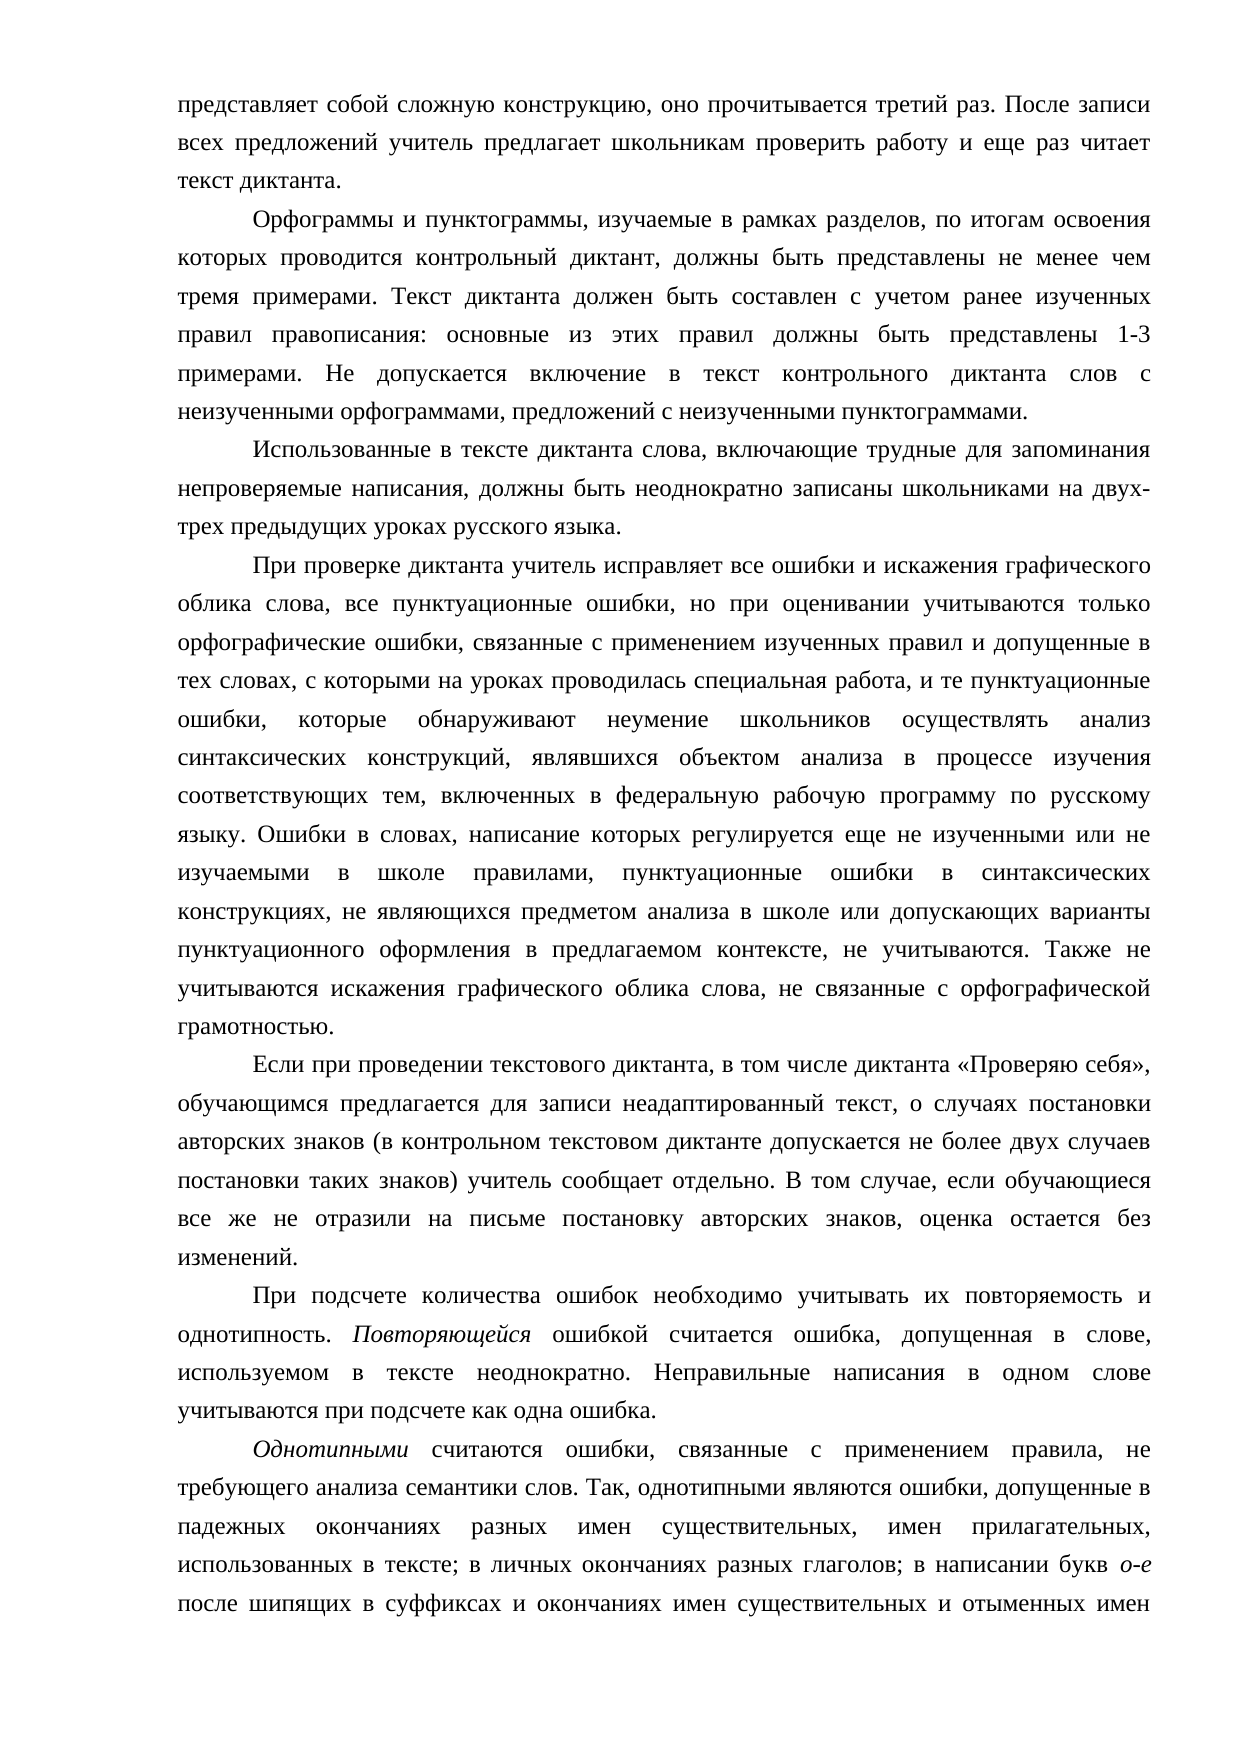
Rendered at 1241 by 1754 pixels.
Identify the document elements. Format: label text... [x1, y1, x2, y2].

text Орфограммы и пунктограммы, изучаемые в рамках разделов, по итогам освоения которых проводится контрольный диктант, должны быть представлены не менее чем тремя примерами. Текст диктанта должен быть составлен с учетом ранее изученных правил правописания: основные из этих правил должны быть представлены 1-3 примерами. Не допускается включение в текст контрольного диктанта слов с неизученными орфограммами, предложений с неизученными пунктограммами. [177, 204, 1152, 425]
text Использованные в тексте диктанта слова, включающие трудные для запоминания непроверяемые написания, должны быть неоднократно записаны школьниками на двух-трех предыдущих уроках русского языка. [177, 434, 1152, 540]
text Если при проведении текстового диктанта, в том числе диктанта «Проверяю себя», обучающимся предлагается для записи неадаптированный текст, о случаях постановки авторских знаков (в контрольном текстовом диктанте допускается не более двух случаев постановки таких знаков) учитель сообщает отдельно. В том случае, если обучающиеся все же не отразили на письме постановку авторских знаков, оценка остается без изменений. [177, 1049, 1152, 1271]
text При проверке диктанта учитель исправляет все ошибки и искажения графического облика слова, все пунктуационные ошибки, но при оценивании учитываются только орфографические ошибки, связанные с применением изученных правил и допущенные в тех словах, с которыми на уроках проводилась специальная работа, и те пунктуационные ошибки, которые обнаруживают неумение школьников осуществлять анализ синтаксических конструкций, являвшихся объектом анализа в процессе изучения соответствующих тем, включенных в федеральную рабочую программу по русскому языку. Ошибки в словах, написание которых регулируется еще не изученными или не изучаемыми в школе правилами, пунктуационные ошибки в синтаксических конструкциях, не являющихся предметом анализа в школе или допускающих варианты пунктуационного оформления в предлагаемом контексте, не учитываются. Также не учитываются искажения графического облика слова, не связанные с орфографической грамотностью. [177, 550, 1152, 1040]
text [177, 1434, 1152, 1616]
text При подсчете количества ошибок необходимо учитывать их повторяемость и однотипность. Повторяющейся ошибкой считается ошибка, допущенная в слове, используемом в тексте неоднократно. Неправильные написания в одном слове учитываются при подсчете как одна ошибка. [177, 1280, 1152, 1424]
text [177, 89, 1152, 194]
